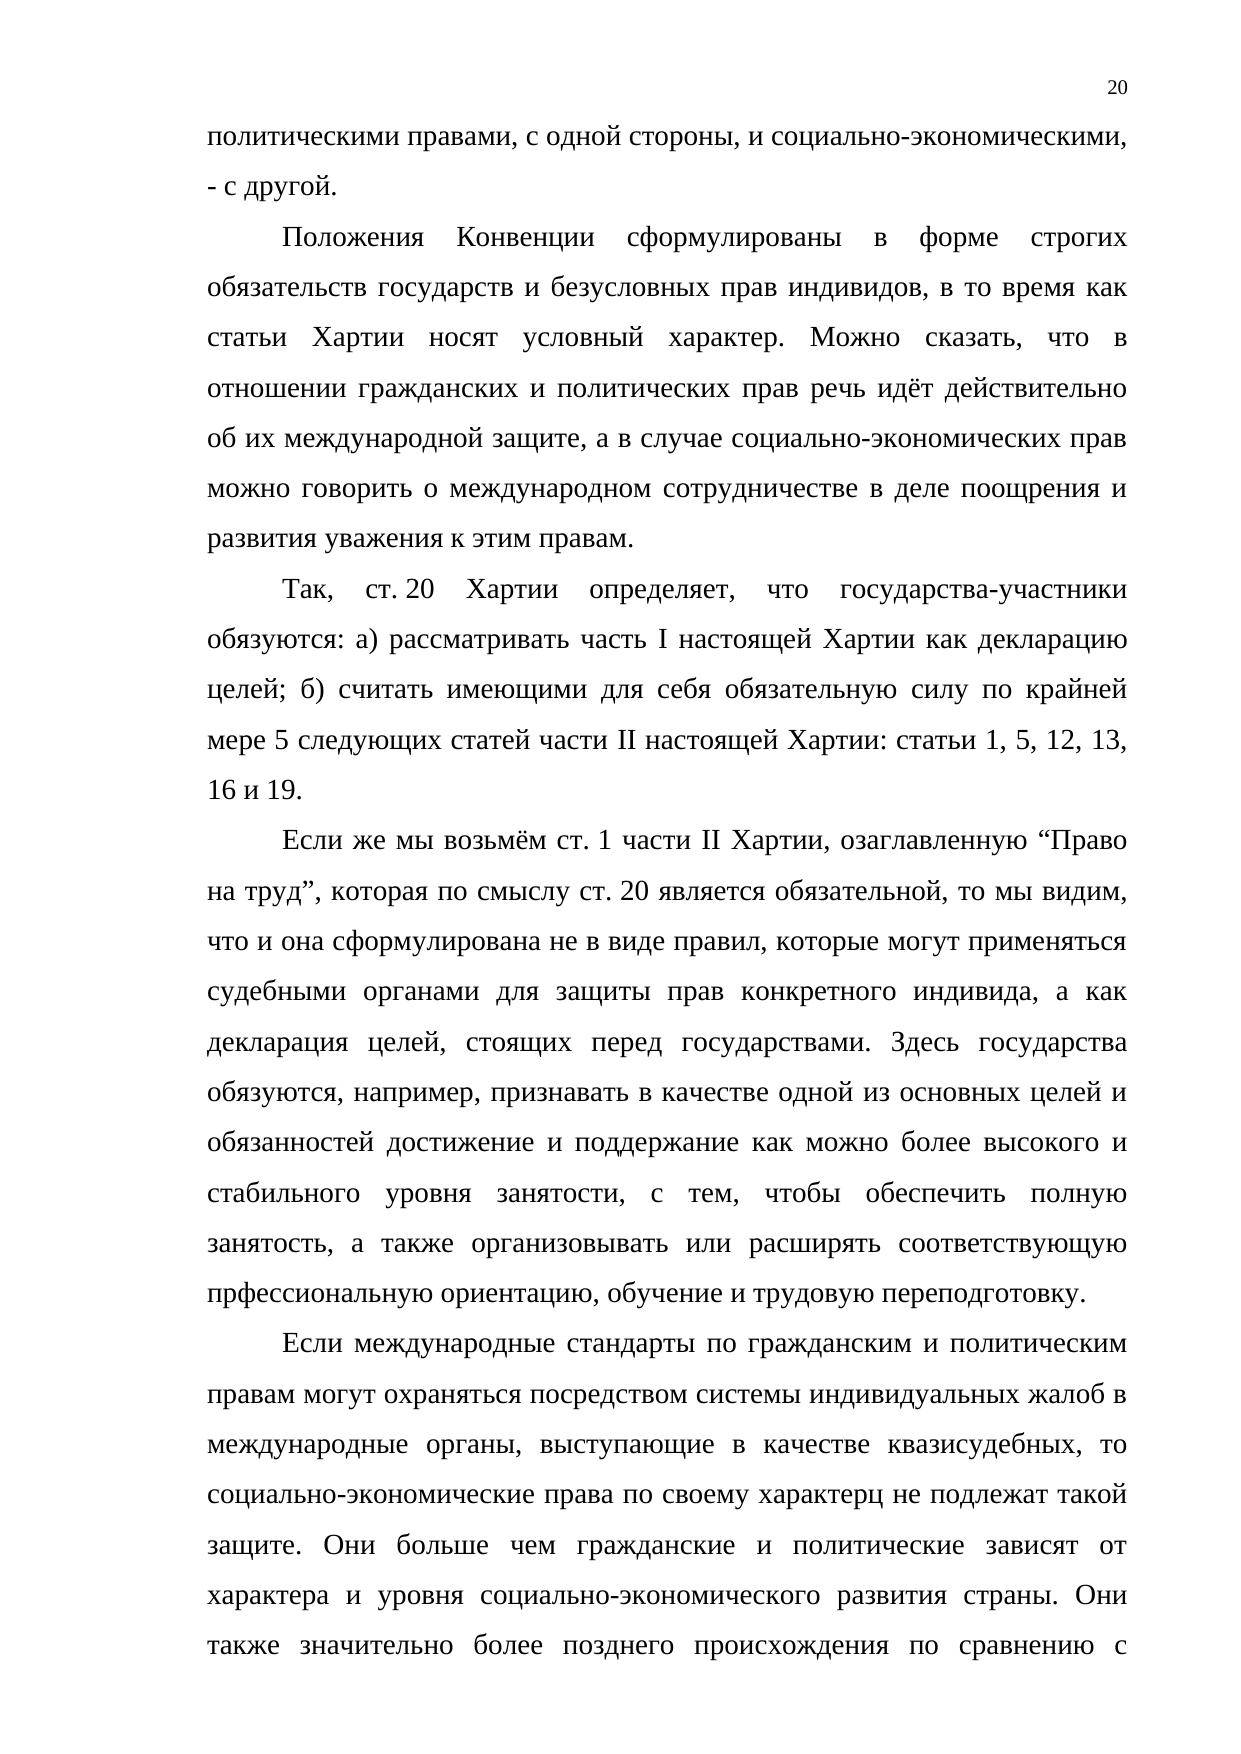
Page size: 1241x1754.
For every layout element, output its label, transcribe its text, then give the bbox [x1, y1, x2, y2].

text Положения Конвенции сформулированы в форме строгих обязательств государств и безусловных прав индивидов, в то время как статьи Хартии носят условный характер. Можно сказать, что в отношении гражданских и политических прав речь идёт действительно об их международной защите, а в случае социально-экономических прав можно говорить о международном сотрудничестве в деле поощрения и развития уважения к этим правам. [207, 219, 1128, 554]
text Если же мы возьмём ст. 1 части II Хартии, озаглавленную “Право на труд”, которая по смыслу ст. 20 является обязательной, то мы видим, что и она сформулирована не в виде правил, которые могут применяться судебными органами для защиты прав конкретного индивида, а как декларация целей, стоящих перед государствами. Здесь государства обязуются, например, признавать в качестве одной из основных целей и обязанностей достижение и поддержание как можно более высокого и стабильного уровня занятости, с тем, чтобы обеспечить полную занятость, а также организовывать или расширять соответствующую прфессиональную ориентацию, обучение и трудовую переподготовку. [207, 822, 1128, 1309]
text Так, ст. 20 Хартии определяет, что государства-участники обязуются: а) рассматривать часть I настоящей Хартии как декларацию целей; б) считать имеющими для себя обязательную силу по крайней мере 5 следующих статей части II настоящей Хартии: статьи 1, 5, 12, 13, 16 и 19. [207, 571, 1128, 806]
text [207, 118, 1128, 202]
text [207, 1326, 1128, 1661]
